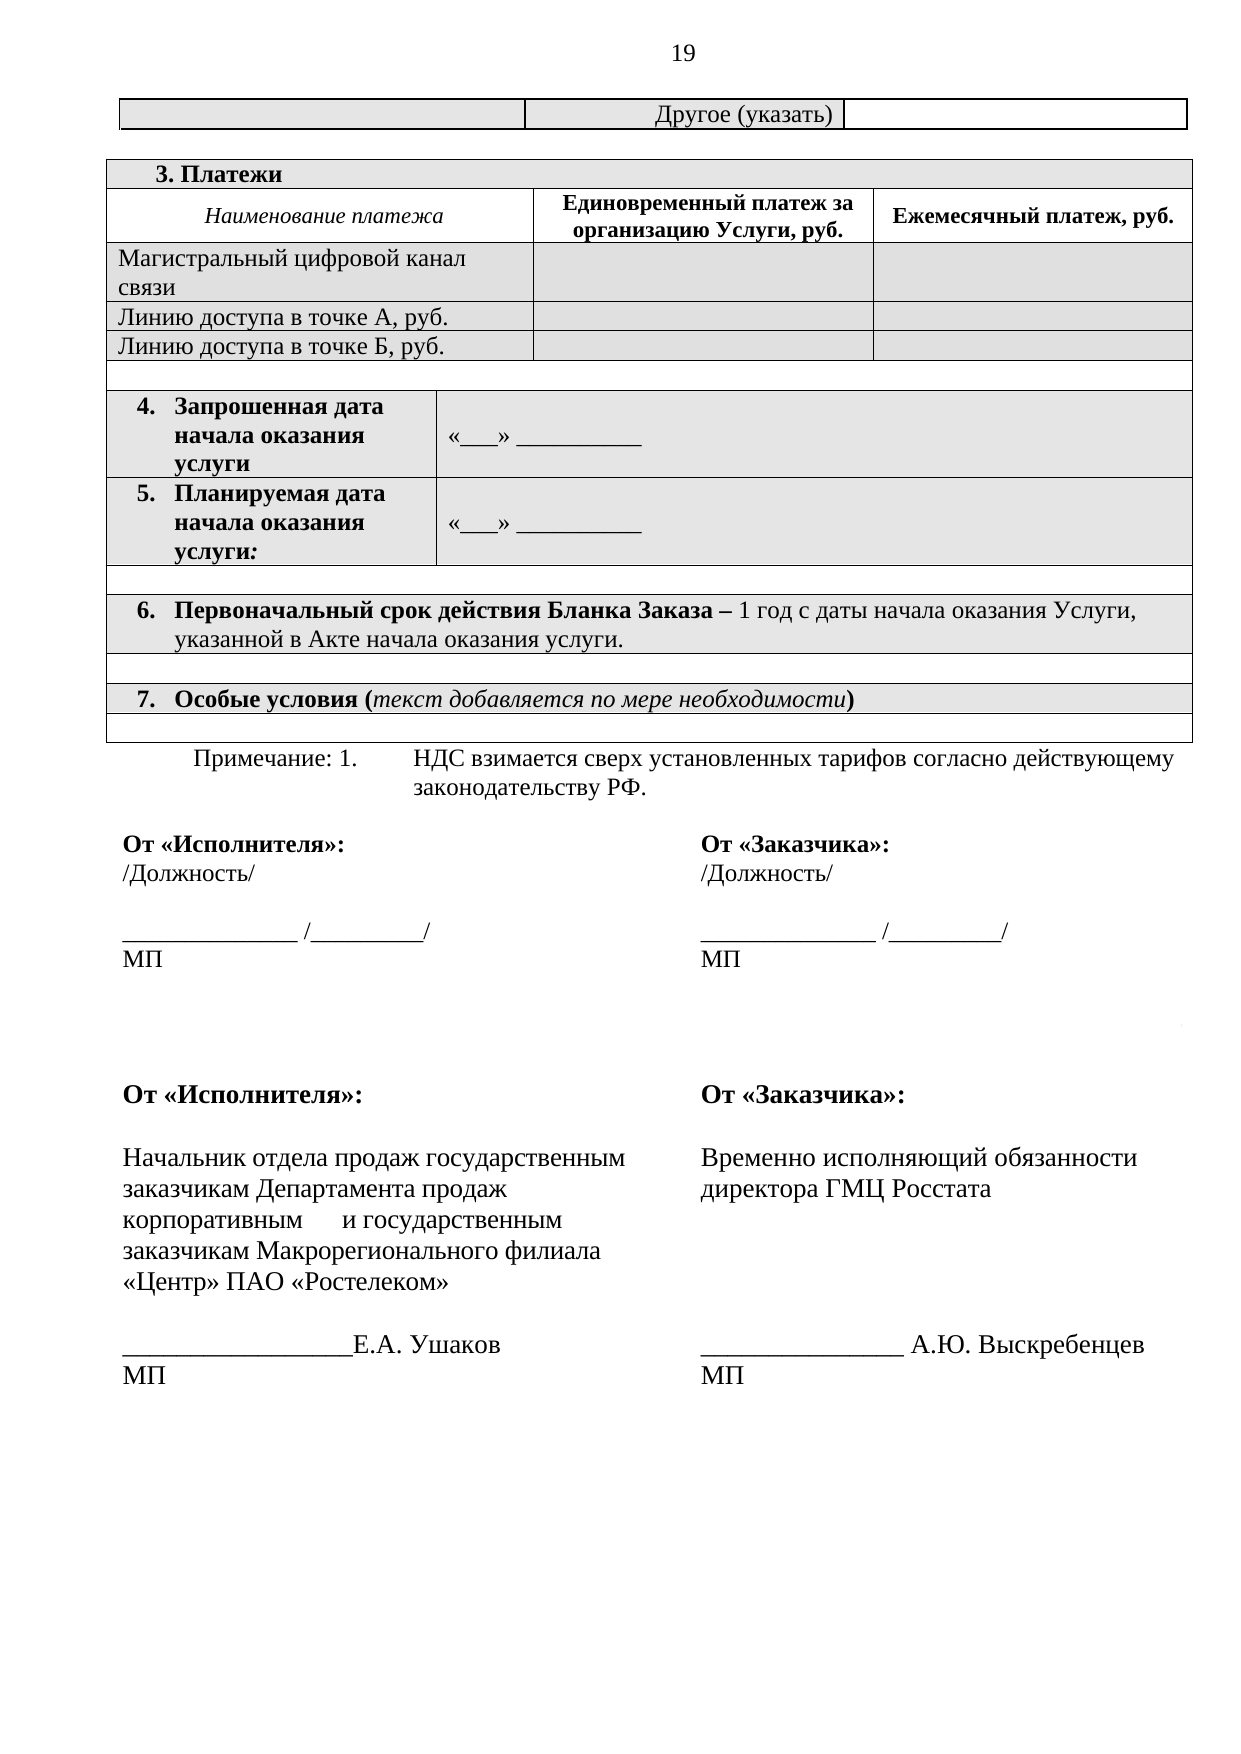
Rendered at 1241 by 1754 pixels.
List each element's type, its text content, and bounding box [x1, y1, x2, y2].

table_cell [874, 302, 1192, 330]
table_cell Магистральный цифровой канал связи [107, 243, 533, 301]
table_cell [107, 566, 1192, 594]
table_header От «Заказчика»: Временно исполняющий обязанности директора ГМЦ Росстата _______________ А.Ю. Выскребенцев МП [689, 1048, 1188, 1390]
table_cell [107, 714, 1192, 742]
table_header От «Исполнителя»: Начальник отдела продаж государственным заказчикам Департамента продаж корпоративным и государственным заказчикам Макрорегионального филиала «Центр» ПАО «Ростелеком» _________________Е.А. Ушаков МП [111, 1048, 689, 1390]
table_cell [874, 331, 1192, 360]
table_cell «___» __________ [437, 391, 1192, 477]
table_cell Запрошенная дата начала оказания услуги [107, 391, 436, 477]
table_cell [874, 243, 1192, 301]
table_cell [534, 243, 873, 301]
table_cell [534, 331, 873, 360]
table_cell «___» __________ [437, 478, 1192, 564]
table_cell [534, 302, 873, 330]
table_cell [845, 100, 1186, 128]
table_cell [107, 361, 1192, 390]
table_cell Первоначальный срок действия Бланка Заказа – 1 год с даты начала оказания Услуги, указанной в Акте начала оказания услуги. [107, 595, 1192, 653]
table_cell Линию доступа в точке Б, руб. [107, 331, 533, 360]
table_header От «Заказчика»: /Должность/ ______________ /_________/ МП [689, 801, 1188, 1011]
table_cell Ежемесячный платеж, руб. [874, 189, 1192, 242]
table_cell Планируемая дата начала оказания услуги: [107, 478, 436, 564]
table_cell Особые условия (текст добавляется по мере необходимости) [107, 684, 1192, 712]
table_cell Линию доступа в точке А, руб. [107, 302, 533, 330]
table_cell Единовременный платеж за организацию Услуги, руб. [534, 189, 873, 242]
table_cell [107, 654, 1192, 683]
table_header От «Исполнителя»: /Должность/ ______________ /_________/ МП [111, 801, 689, 1011]
table_header 3. Платежи [107, 160, 1192, 188]
subtitle Примечание: 1. НДС взимается сверх установленных тарифов согласно действующему законодательству РФ. [193, 743, 1181, 801]
table_cell Наименование платежа [107, 189, 533, 242]
table_cell Другое (указать) [526, 100, 843, 128]
